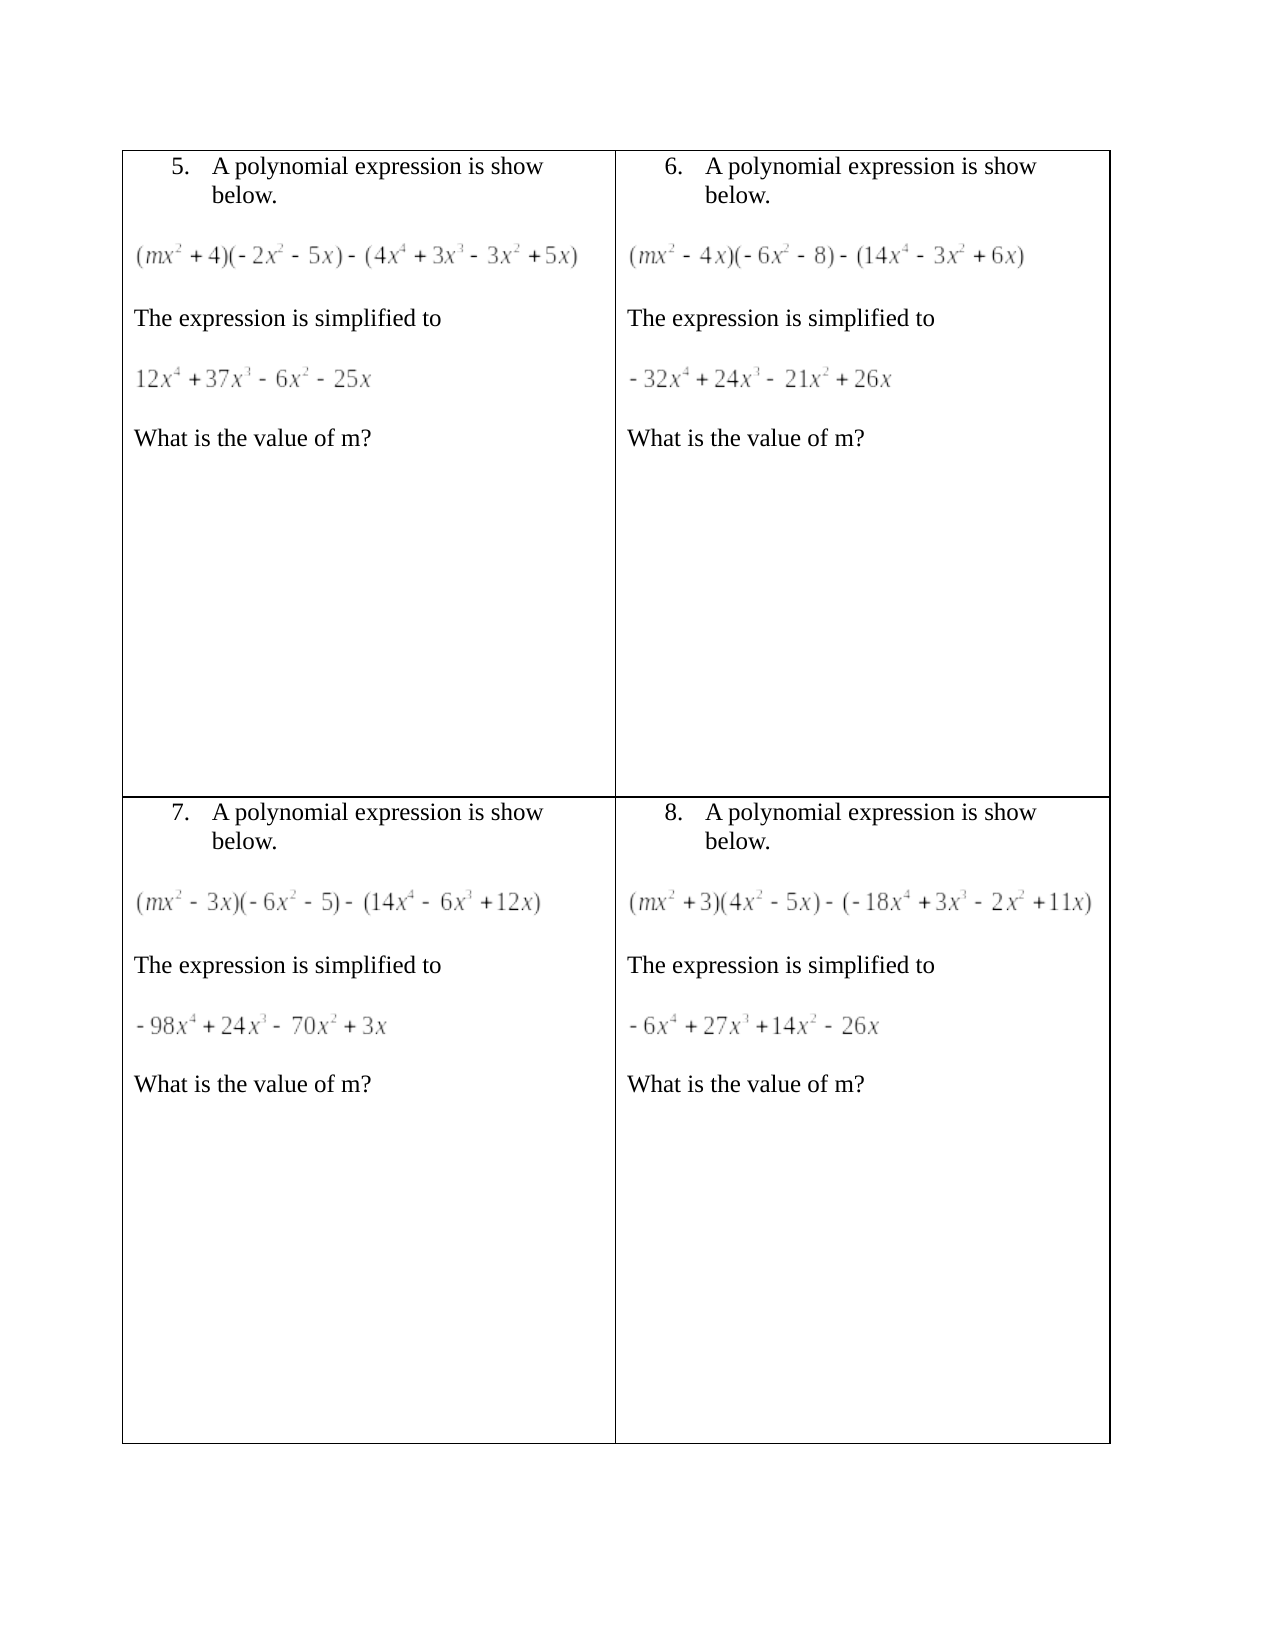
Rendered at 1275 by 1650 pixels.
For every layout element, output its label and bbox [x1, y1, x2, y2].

table_cell [123, 151, 615, 796]
table_cell [616, 798, 1109, 1443]
table_cell [123, 798, 615, 1443]
table_cell [616, 151, 1109, 796]
